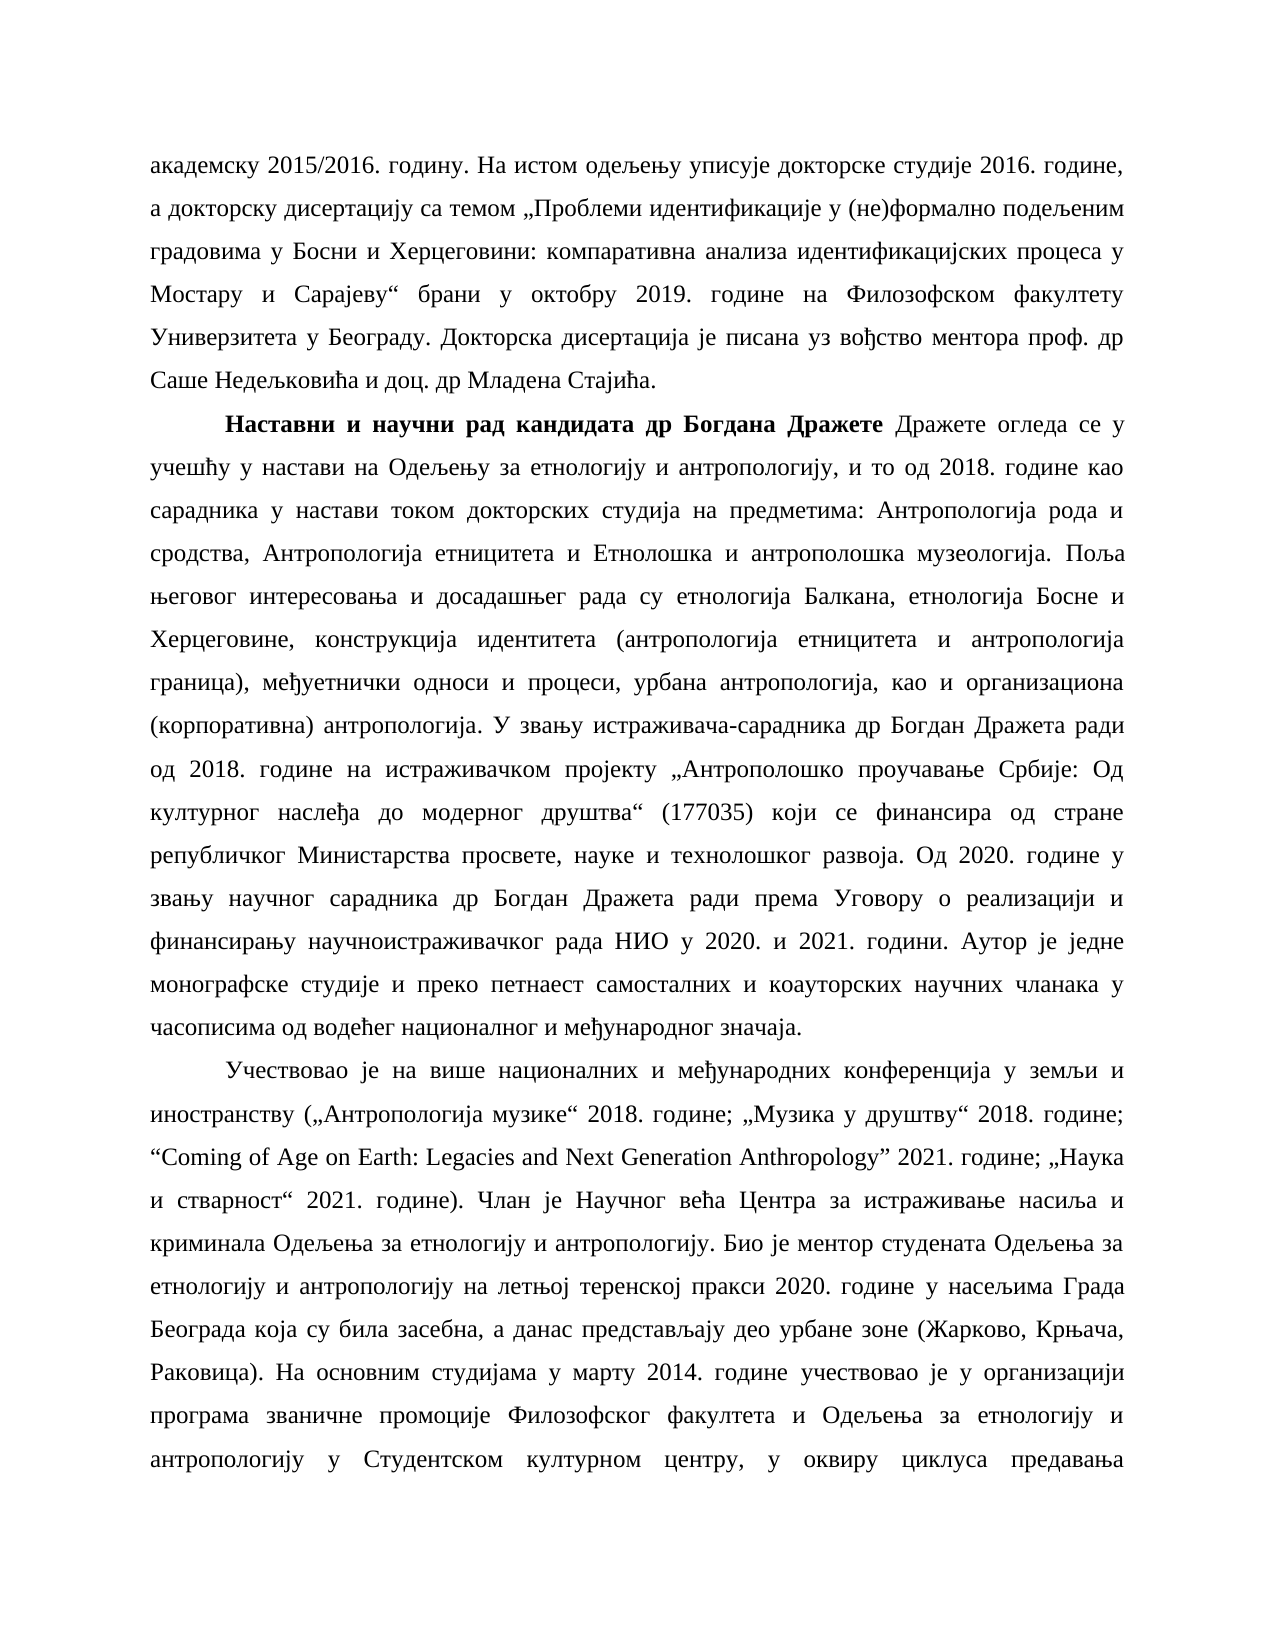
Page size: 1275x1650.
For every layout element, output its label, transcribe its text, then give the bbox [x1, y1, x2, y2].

text Наставни и научни рад кандидата др Богдана Дражете Дражете огледа се у учешћу у настави на Одељењу за етнологију и антропологију, и то од 2018. године као сарадника у настави током докторских студија на предметима: Антропологија рода и сродства, Антропологија етницитета и Етнолошка и антрополошка музеологија. Поља његовог интересовања и досадашњег рада су етнологија Балкана, етнологија Босне и Херцеговине, конструкција идентитета (антропологија етницитета и антропологија граница), међуетнички односи и процеси, урбана антропологија, као и организациона (корпоративна) антропологија. У звању истраживача-сарадника др Богдан Дражета ради од 2018. године на истраживачком пројекту „Антрополошко проучавање Србије: Од културног наслеђа до модерног друштва“ (177035) који се финансира од стране републичког Министарства просвете, науке и технолошког развоја. Од 2020. године у звању научног сарадника др Богдан Дражета ради према Уговору о реализацији и финансирању научноистраживачког рада НИО у 2020. и 2021. години. Аутор је једне монографске студије и преко петнаест самосталних и коауторских научних чланака у часописима од водећег националног и међународног значаја. [150, 409, 1125, 1041]
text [150, 1056, 1125, 1472]
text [150, 150, 1125, 394]
